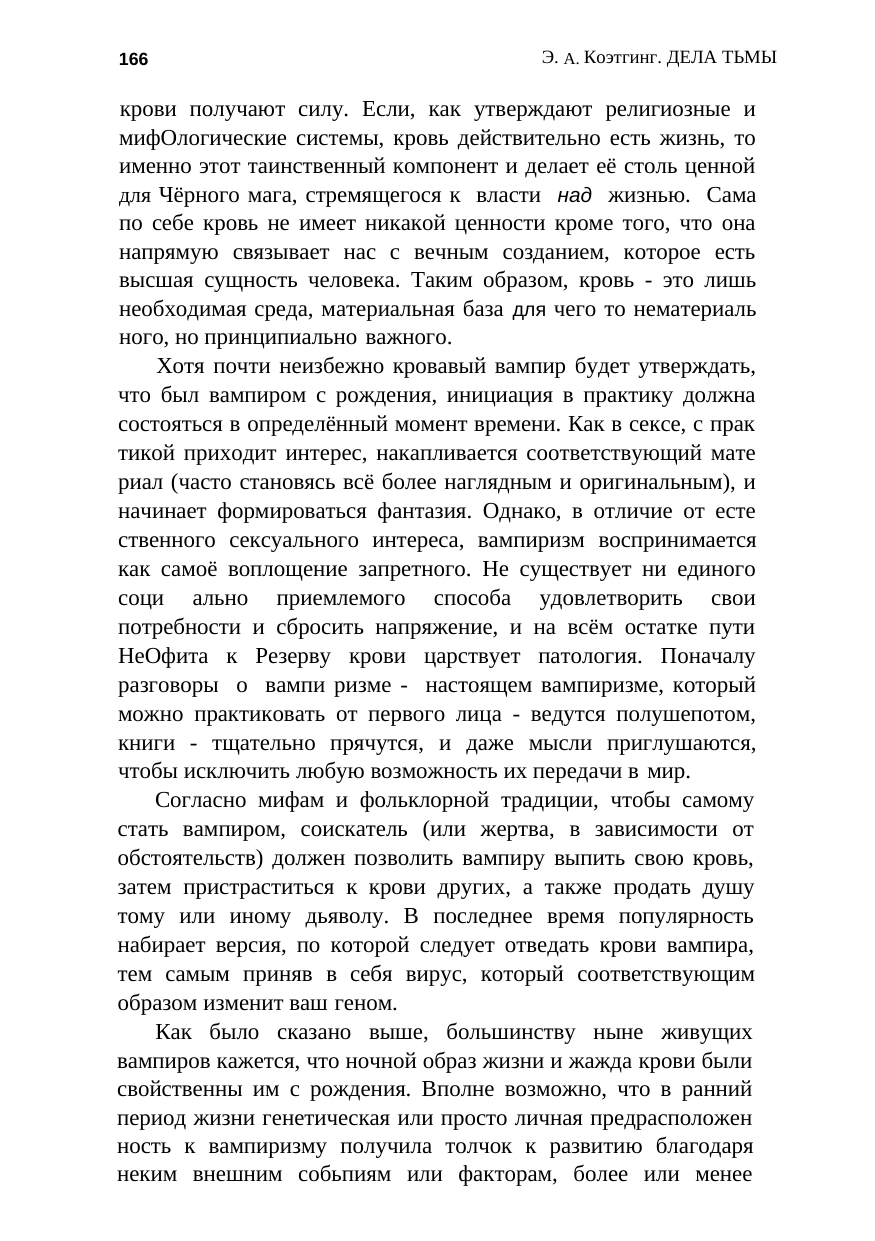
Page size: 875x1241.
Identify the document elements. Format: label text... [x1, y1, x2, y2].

text Согласно мифам и фольклорной традиции, чтобы самому стать вампиром, соискатель (или жертва, в зависимости от обстоятельств) должен позволить вампиру выпить свою кровь, затем пристраститься к крови других, а также продать душу тому или иному дьяволу. В последнее время популярность набирает версия, по которой следует отведать крови вампира, тем самым приняв в себя вирус, который соответствующим образом изменит ваш геном. [117, 787, 755, 1016]
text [117, 1018, 754, 1187]
text Хотя почти неизбежно кровавый вампир будет утверждать, что был вампиром с рождения, инициация в практику должна состояться в определённый момент времени. Как в сексе, с прак тикой приходит интерес, накапливается соответствующий мате риал (часто становясь всё более наглядным и оригинальным), и начинает формироваться фантазия. Однако, в отличие от есте ственного сексуального интереса, вампиризм воспринимается как самоё воплощение запретного. Не существует ни единого соци ально приемлемого способа удовлетворить свои потребности и сбросить напряжение, и на всём остатке пути НеОфита к Резерву крови царствует патология. Поначалу разговоры о вампи ризме - настоящем вампиризме, который можно практиковать от первого лица - ведутся полушепотом, книги - тщательно прячутся, и даже мысли приглушаются, чтобы исключить любую возможность их передачи в мир. [118, 352, 757, 784]
text 166 Э. А. Коэтгинг. ДЕЛА ТЬМЫ [119, 46, 799, 69]
text крови получают силу. Если, как утверждают религиозные и мифОлогические системы, кровь действительно есть жизнь, то именно этот таинственный компонент и делает её столь ценной для Чёрного мага, стремящегося к власти над жизнью. Сама по себе кровь не имеет никакой ценности кроме того, что она напрямую связывает нас с вечным созданием, которое есть высшая сущность человека. Таким образом, кровь - это лишь необходимая среда, материальная база для чего то нематериаль ного, но принципиально важного. [119, 96, 757, 349]
